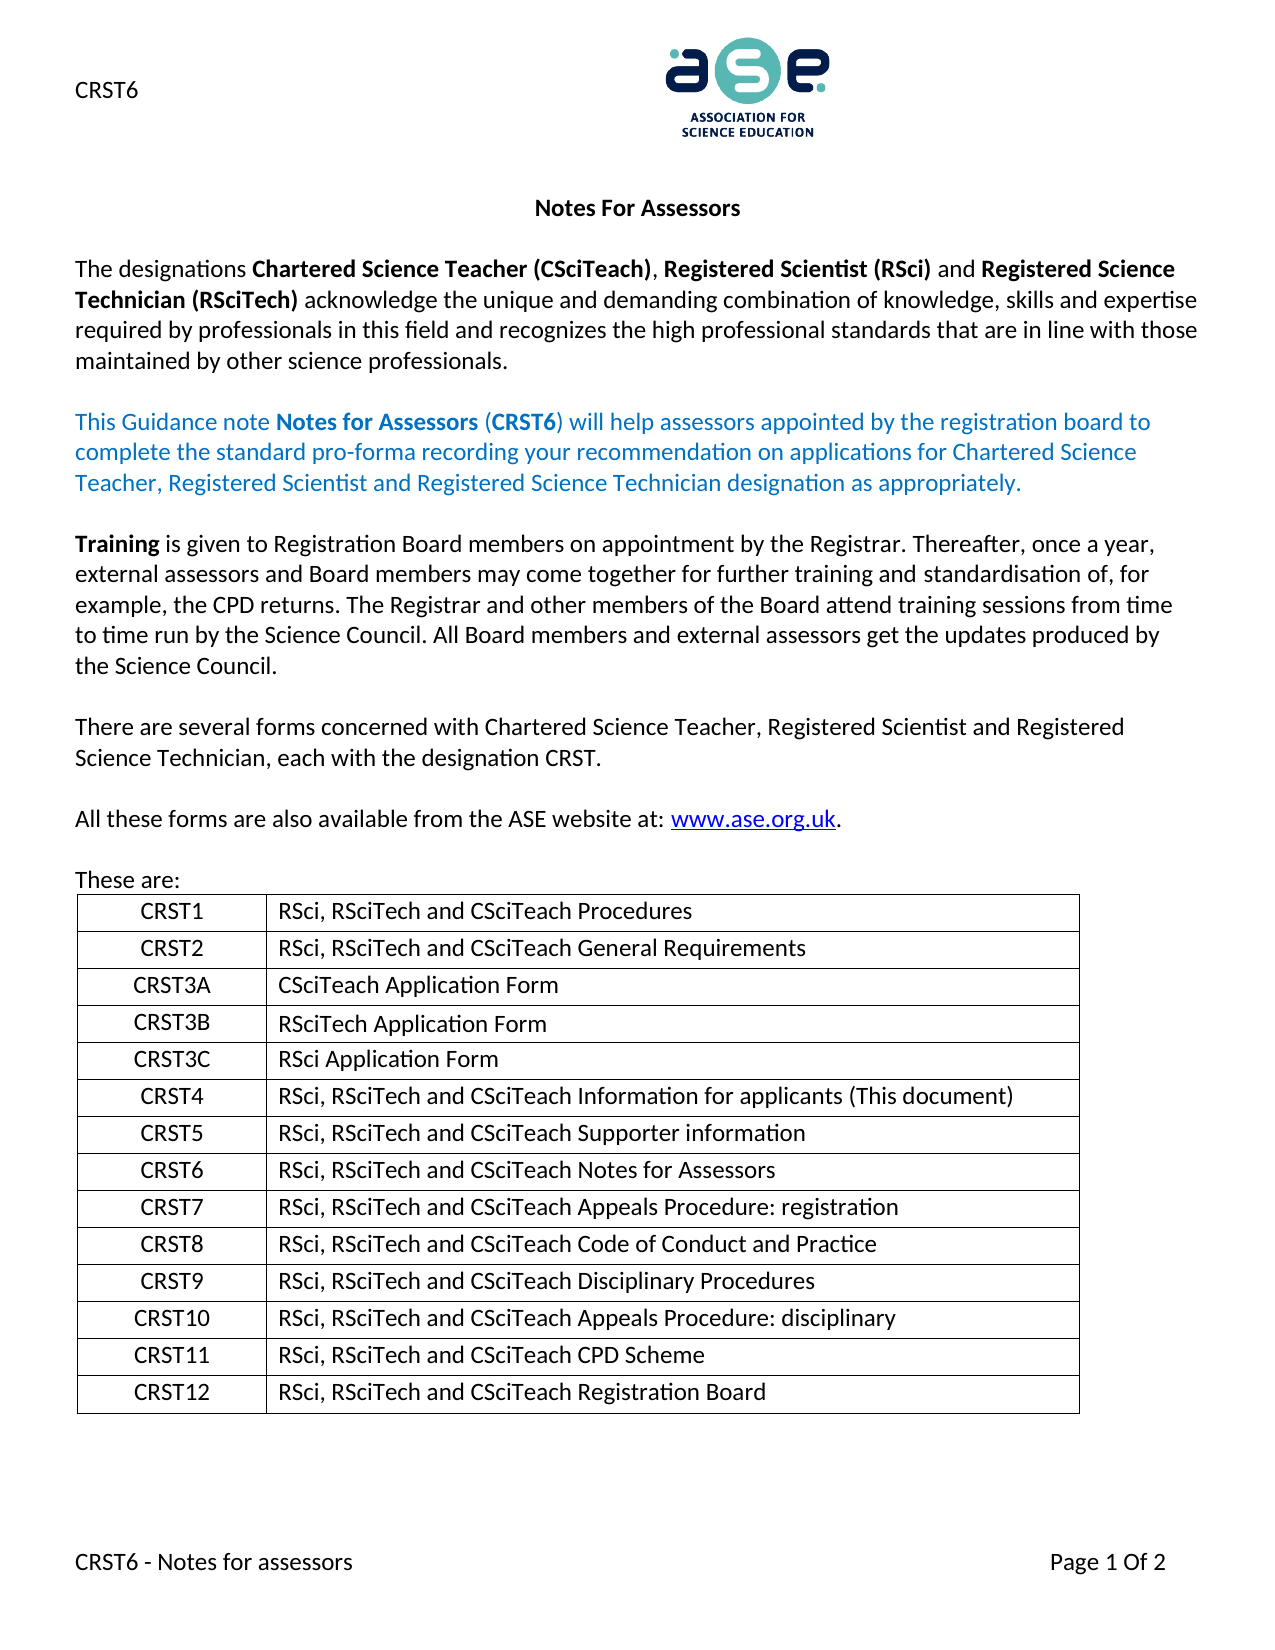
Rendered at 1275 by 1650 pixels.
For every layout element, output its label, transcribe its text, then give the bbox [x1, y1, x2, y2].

table_cell RSci, RSciTech and CSciTeach CPD Scheme [267, 1339, 1079, 1375]
table_cell RSci Application Form [267, 1043, 1079, 1079]
table_cell CRST3B [78, 1006, 266, 1042]
table_cell CRST4 [78, 1080, 266, 1116]
table_cell RSci, RSciTech and CSciTeach Appeals Procedure: disciplinary [267, 1302, 1079, 1338]
table_cell RSci, RSciTech and CSciTeach Code of Conduct and Practice [267, 1228, 1079, 1264]
table_cell RSci, RSciTech and CSciTeach Information for applicants (This document) [267, 1080, 1079, 1116]
table_cell RSci, RSciTech and CSciTeach Disciplinary Procedures [267, 1265, 1079, 1301]
table_cell CRST2 [78, 932, 266, 968]
table_cell CRST11 [78, 1339, 266, 1375]
table_cell RSci, RSciTech and CSciTeach Appeals Procedure: registration [267, 1191, 1079, 1227]
table_cell CRST5 [78, 1117, 266, 1153]
text Training is given to Registration Board members on appointment by the Registrar. Thereafter, once a year, external assessors and Board members may come together for further training and standardisation of, for example, the CPD returns. The Registrar and other members of the Board attend training sessions from time to time run by the Science Council. All Board members and external assessors get the updates produced by the Science Council. [75, 528, 1200, 681]
text Notes For Assessors [75, 192, 1200, 223]
table_cell CRST12 [78, 1376, 266, 1412]
picture [665, 37, 830, 137]
table_cell RSci, RSciTech and CSciTeach Supporter information [267, 1117, 1079, 1153]
text All these forms are also available from the ASE website at: www.ase.org.uk. [75, 803, 1200, 833]
text This Guidance note Notes for Assessors (CRST6) will help assessors appointed by the registration board to complete the standard pro-forma recording your recommendation on applications for Chartered Science Teacher, Registered Scientist and Registered Science Technician designation as appropriately. [75, 406, 1200, 497]
table_cell RSciTech Application Form [267, 1006, 1079, 1042]
table_cell CRST9 [78, 1265, 266, 1301]
table_cell RSci, RSciTech and CSciTeach Notes for Assessors [267, 1154, 1079, 1190]
table_cell CRST3C [78, 1043, 266, 1079]
table_cell CRST6 [78, 1154, 266, 1190]
table_cell RSci, RSciTech and CSciTeach General Requirements [267, 932, 1079, 968]
table_cell CSciTeach Application Form [267, 969, 1079, 1005]
text These are: [75, 864, 1200, 894]
table_cell CRST3A [78, 969, 266, 1005]
table_header CRST1 [78, 895, 266, 931]
table_cell RSci, RSciTech and CSciTeach Registration Board [267, 1376, 1079, 1412]
table_cell CRST10 [78, 1302, 266, 1338]
text There are several forms concerned with Chartered Science Teacher, Registered Scientist and Registered Science Technician, each with the designation CRST. [75, 711, 1200, 772]
table_cell CRST8 [78, 1228, 266, 1264]
table_header RSci, RSciTech and CSciTeach Procedures [267, 895, 1079, 931]
text The designations Chartered Science Teacher (CSciTeach), Registered Scientist (RSci) and Registered Science Technician (RSciTech) acknowledge the unique and demanding combination of knowledge, skills and expertise required by professionals in this field and recognizes the high professional standards that are in line with those maintained by other science professionals. [75, 253, 1200, 375]
table_cell CRST7 [78, 1191, 266, 1227]
